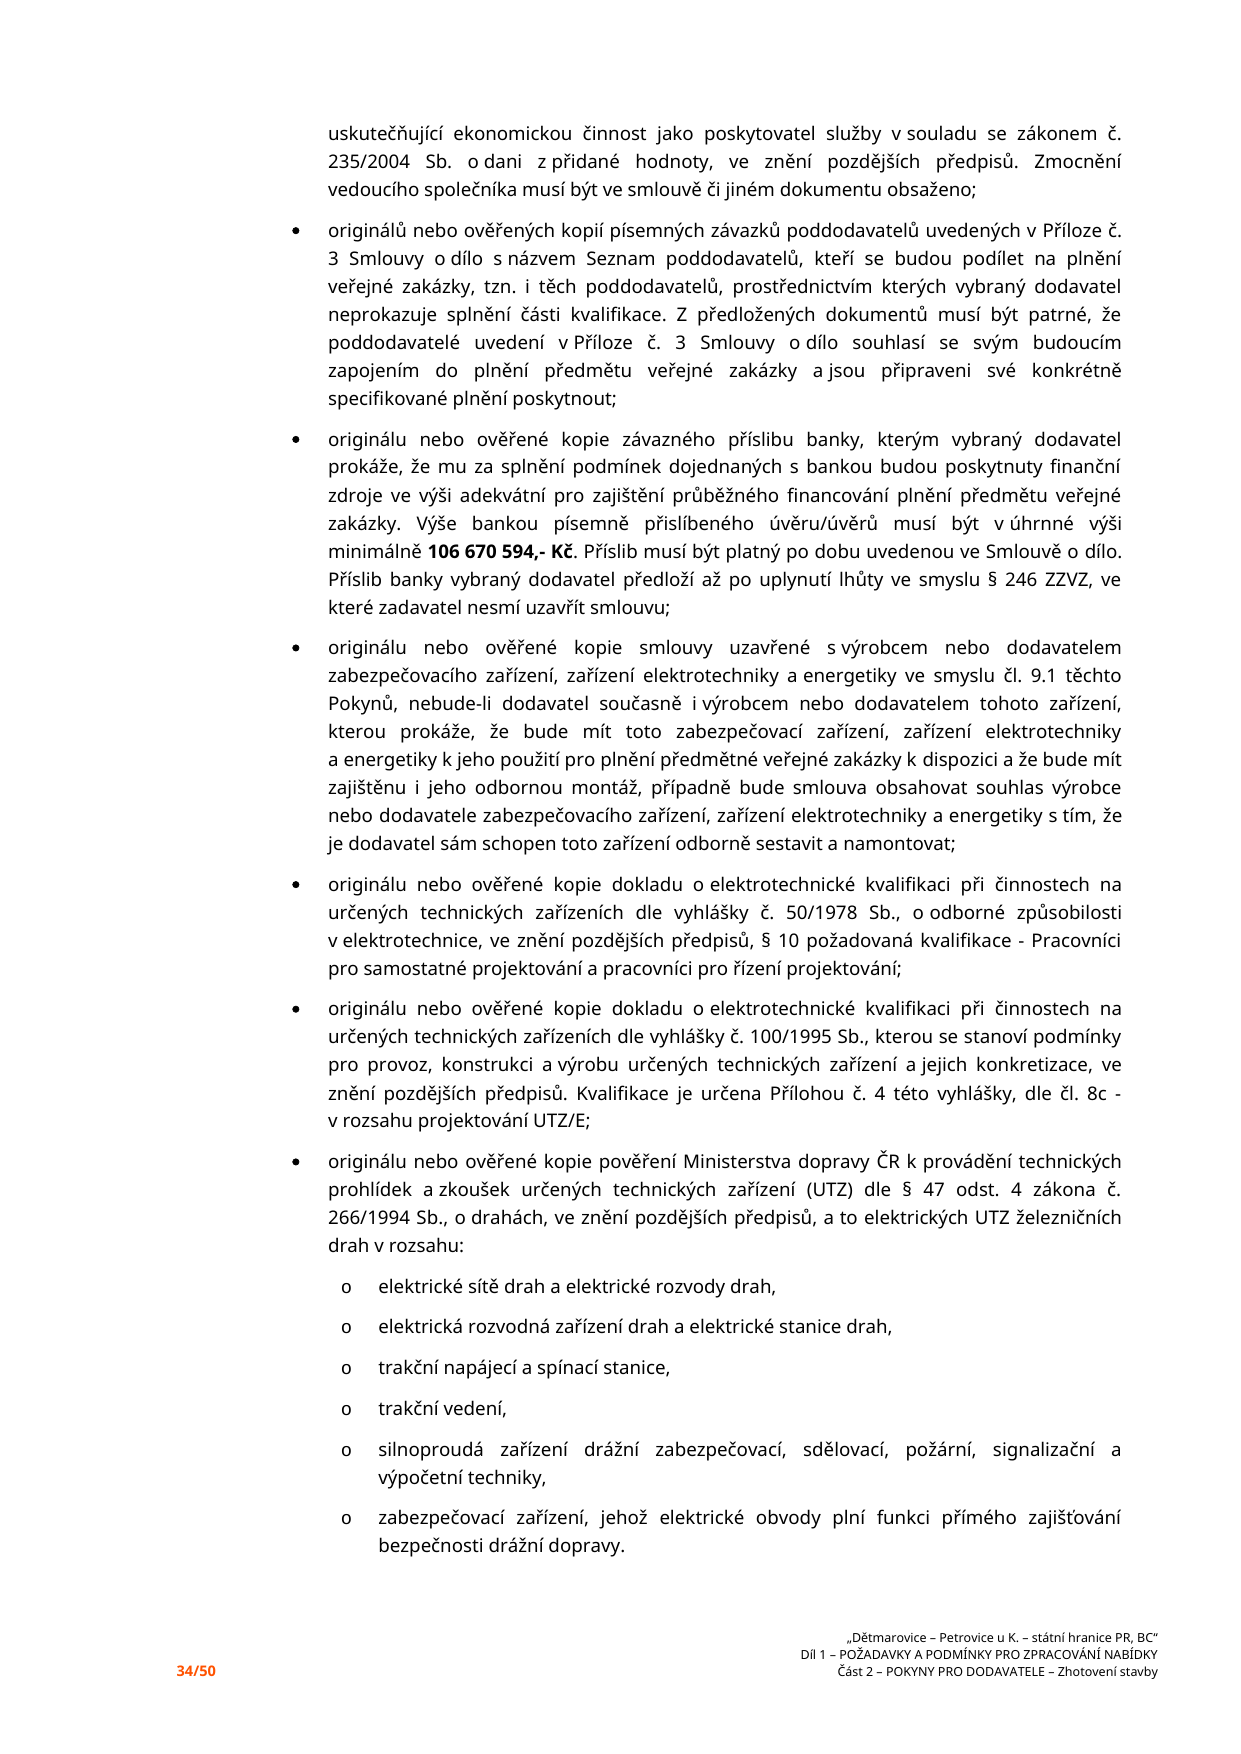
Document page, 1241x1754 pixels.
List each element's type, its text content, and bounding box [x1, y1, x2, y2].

list trakční vedení, [341, 1395, 1122, 1421]
text originálu nebo ověřené kopie dokladu o elektrotechnické kvalifikaci při činnostech na určených technických zařízeních dle vyhlášky č. 50/1978 Sb., o odborné způsobilosti v elektrotechnice, ve znění pozdějších předpisů, § 10 požadovaná kvalifikace - Pracovníci pro samostatné projektování a pracovníci pro řízení projektování; [292, 871, 1122, 981]
text originálů nebo ověřených kopií písemných závazků poddodavatelů uvedených v Příloze č. 3 Smlouvy o dílo s názvem Seznam poddodavatelů, kteří se budou podílet na plnění veřejné zakázky, tzn. i těch poddodavatelů, prostřednictvím kterých vybraný dodavatel neprokazuje splnění části kvalifikace. Z předložených dokumentů musí být patrné, že poddodavatelé uvedení v Příloze č. 3 Smlouvy o dílo souhlasí se svým budoucím zapojením do plnění předmětu veřejné zakázky a jsou připraveni své konkrétně specifikované plnění poskytnout; [292, 217, 1122, 411]
text originálu nebo ověřené kopie dokladu o elektrotechnické kvalifikaci při činnostech na určených technických zařízeních dle vyhlášky č. 100/1995 Sb., kterou se stanoví podmínky pro provoz, konstrukci a výrobu určených technických zařízení a jejich konkretizace, ve znění pozdějších předpisů. Kvalifikace je určena Přílohou č. 4 této vyhlášky, dle čl. 8c - v rozsahu projektování UTZ/E; [292, 996, 1122, 1133]
text originálu nebo ověřené kopie smlouvy uzavřené s výrobcem nebo dodavatelem zabezpečovacího zařízení, zařízení elektrotechniky a energetiky ve smyslu čl. 9.1 těchto Pokynů, nebude-li dodavatel současně i výrobcem nebo dodavatelem tohoto zařízení, kterou prokáže, že bude mít toto zabezpečovací zařízení, zařízení elektrotechniky a energetiky k jeho použití pro plnění předmětné veřejné zakázky k dispozici a že bude mít zajištěnu i jeho odbornou montáž, případně bude smlouva obsahovat souhlas výrobce nebo dodavatele zabezpečovacího zařízení, zařízení elektrotechniky a energetiky s tím, že je dodavatel sám schopen toto zařízení odborně sestavit a namontovat; [292, 634, 1122, 856]
list trakční napájecí a spínací stanice, [341, 1354, 1122, 1380]
text originálu nebo ověřené kopie závazného příslibu banky, kterým vybraný dodavatel prokáže, že mu za splnění podmínek dojednaných s bankou budou poskytnuty finanční zdroje ve výši adekvátní pro zajištění průběžného financování plnění předmětu veřejné zakázky. Výše bankou písemně přislíbeného úvěru/úvěrů musí být v úhrnné výši minimálně 106 670 594,- Kč. Příslib musí být platný po dobu uvedenou ve Smlouvě o dílo. Příslib banky vybraný dodavatel předloží až po uplynutí lhůty ve smyslu § 246 ZZVZ, ve které zadavatel nesmí uzavřít smlouvu; [292, 426, 1122, 619]
text originálu nebo ověřené kopie pověření Ministerstva dopravy ČR k provádění technických prohlídek a zkoušek určených technických zařízení (UTZ) dle § 47 odst. 4 zákona č. 266/1994 Sb., o drahách, ve znění pozdějších předpisů, a to elektrických UTZ železničních drah v rozsahu: [292, 1148, 1122, 1258]
list silnoproudá zařízení drážní zabezpečovací, sdělovací, požární, signalizační a výpočetní techniky, [341, 1436, 1122, 1489]
list zabezpečovací zařízení, jehož elektrické obvody plní funkci přímého zajišťování bezpečnosti drážní dopravy. [341, 1504, 1122, 1558]
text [292, 121, 1122, 202]
list elektrické sítě drah a elektrické rozvody drah, [341, 1273, 1122, 1299]
list elektrická rozvodná zařízení drah a elektrické stanice drah, [341, 1314, 1122, 1339]
